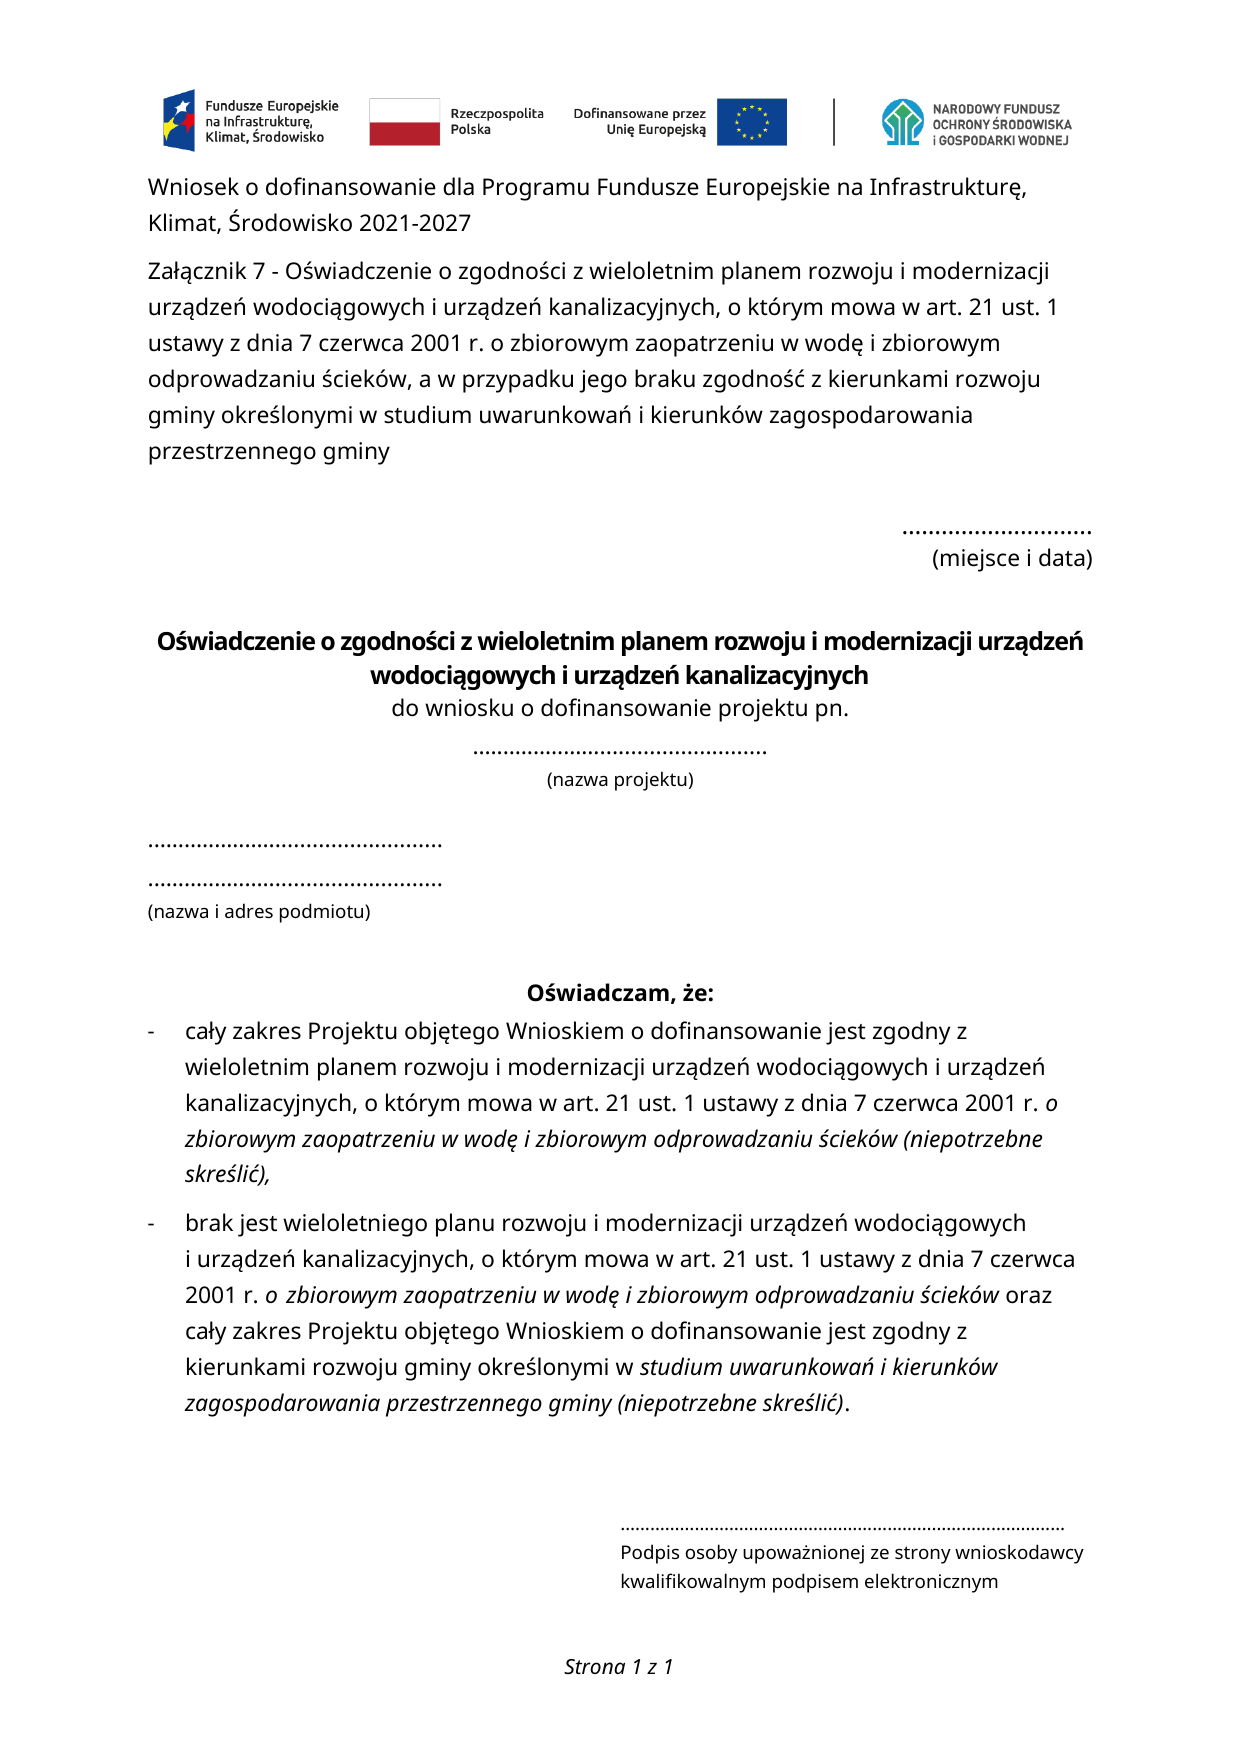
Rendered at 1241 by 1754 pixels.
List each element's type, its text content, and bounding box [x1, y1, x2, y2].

list cały zakres Projektu objętego Wnioskiem o dofinansowanie jest zgodny z wieloletnim planem rozwoju i modernizacji urządzeń wodociągowych i urządzeń kanalizacyjnych, o którym mowa w art. 21 ust. 1 ustawy z dnia 7 czerwca 2001 r. o zbiorowym zaopatrzeniu w wodę i zbiorowym odprowadzaniu ścieków (niepotrzebne skreślić), [147, 1015, 1093, 1190]
list brak jest wieloletniego planu rozwoju i modernizacji urządzeń wodociągowych i urządzeń kanalizacyjnych, o którym mowa w art. 21 ust. 1 ustawy z dnia 7 czerwca 2001 r. o zbiorowym zaopatrzeniu w wodę i zbiorowym odprowadzaniu ścieków oraz cały zakres Projektu objętego Wnioskiem o dofinansowanie jest zgodny z kierunkami rozwoju gminy określonymi w studium uwarunkowań i kierunków zagospodarowania przestrzennego gminy (niepotrzebne skreślić). [147, 1207, 1093, 1418]
picture [147, 73, 1084, 167]
text ……………………………………………………………………………… Podpis osoby upoważnionej ze strony wnioskodawcy kwalifikowalnym podpisem elektronicznym [620, 1510, 1093, 1594]
title Oświadczenie o zgodności z wieloletnim planem rozwoju i modernizacji urządzeń wodociągowych i urządzeń kanalizacyjnych [148, 623, 1093, 691]
text (miejsce i data) [148, 542, 1093, 573]
text do wniosku o dofinansowanie projektu pn. [148, 691, 1093, 723]
text (nazwa projektu) [148, 766, 1093, 792]
text ……………………….. [148, 508, 1093, 542]
text (nazwa i adres podmiotu) [148, 898, 1093, 923]
subtitle Oświadczam, że: [148, 977, 1093, 1008]
